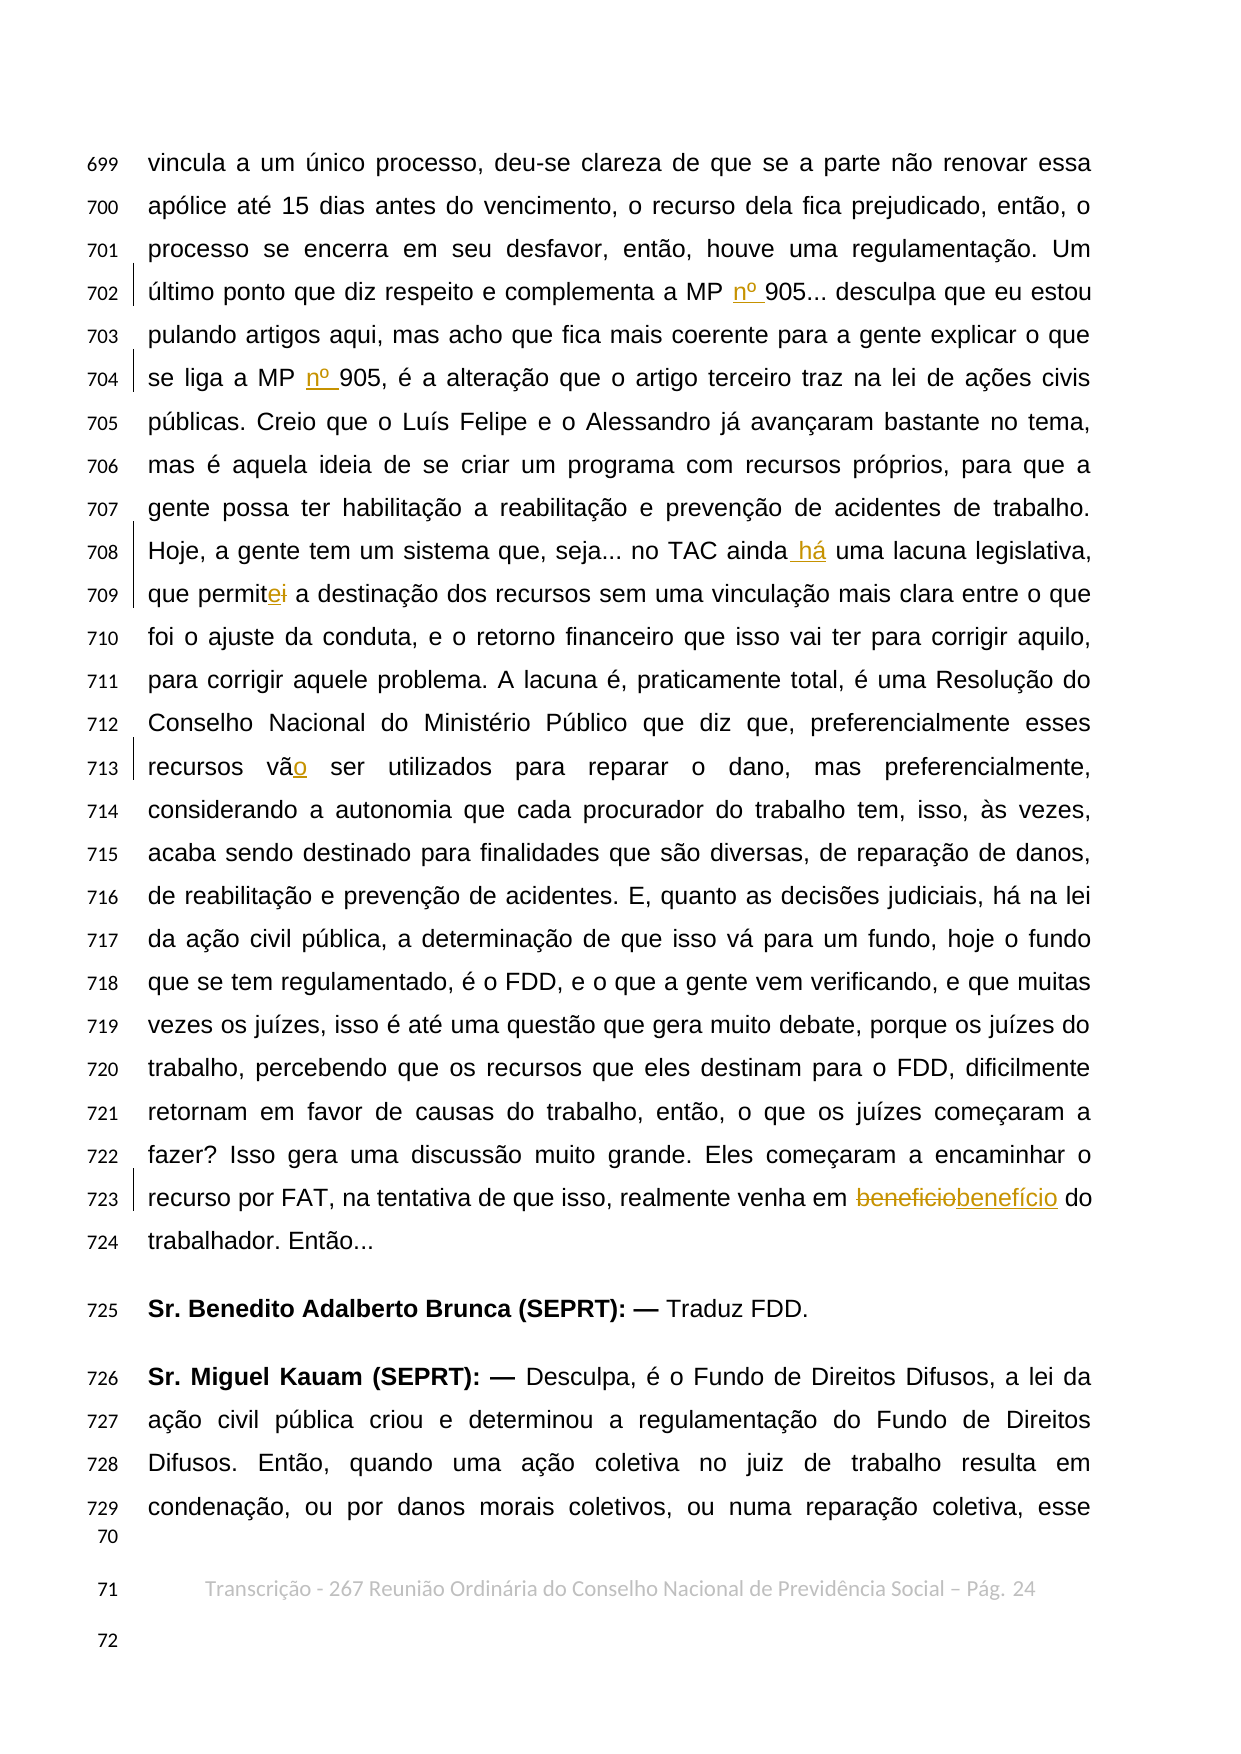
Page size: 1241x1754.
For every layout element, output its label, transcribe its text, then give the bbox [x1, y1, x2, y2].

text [148, 1362, 1092, 1520]
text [148, 148, 1092, 1254]
text Sr. Benedito Adalberto Brunca (SEPRT): — Traduz FDD. [148, 1294, 1092, 1323]
